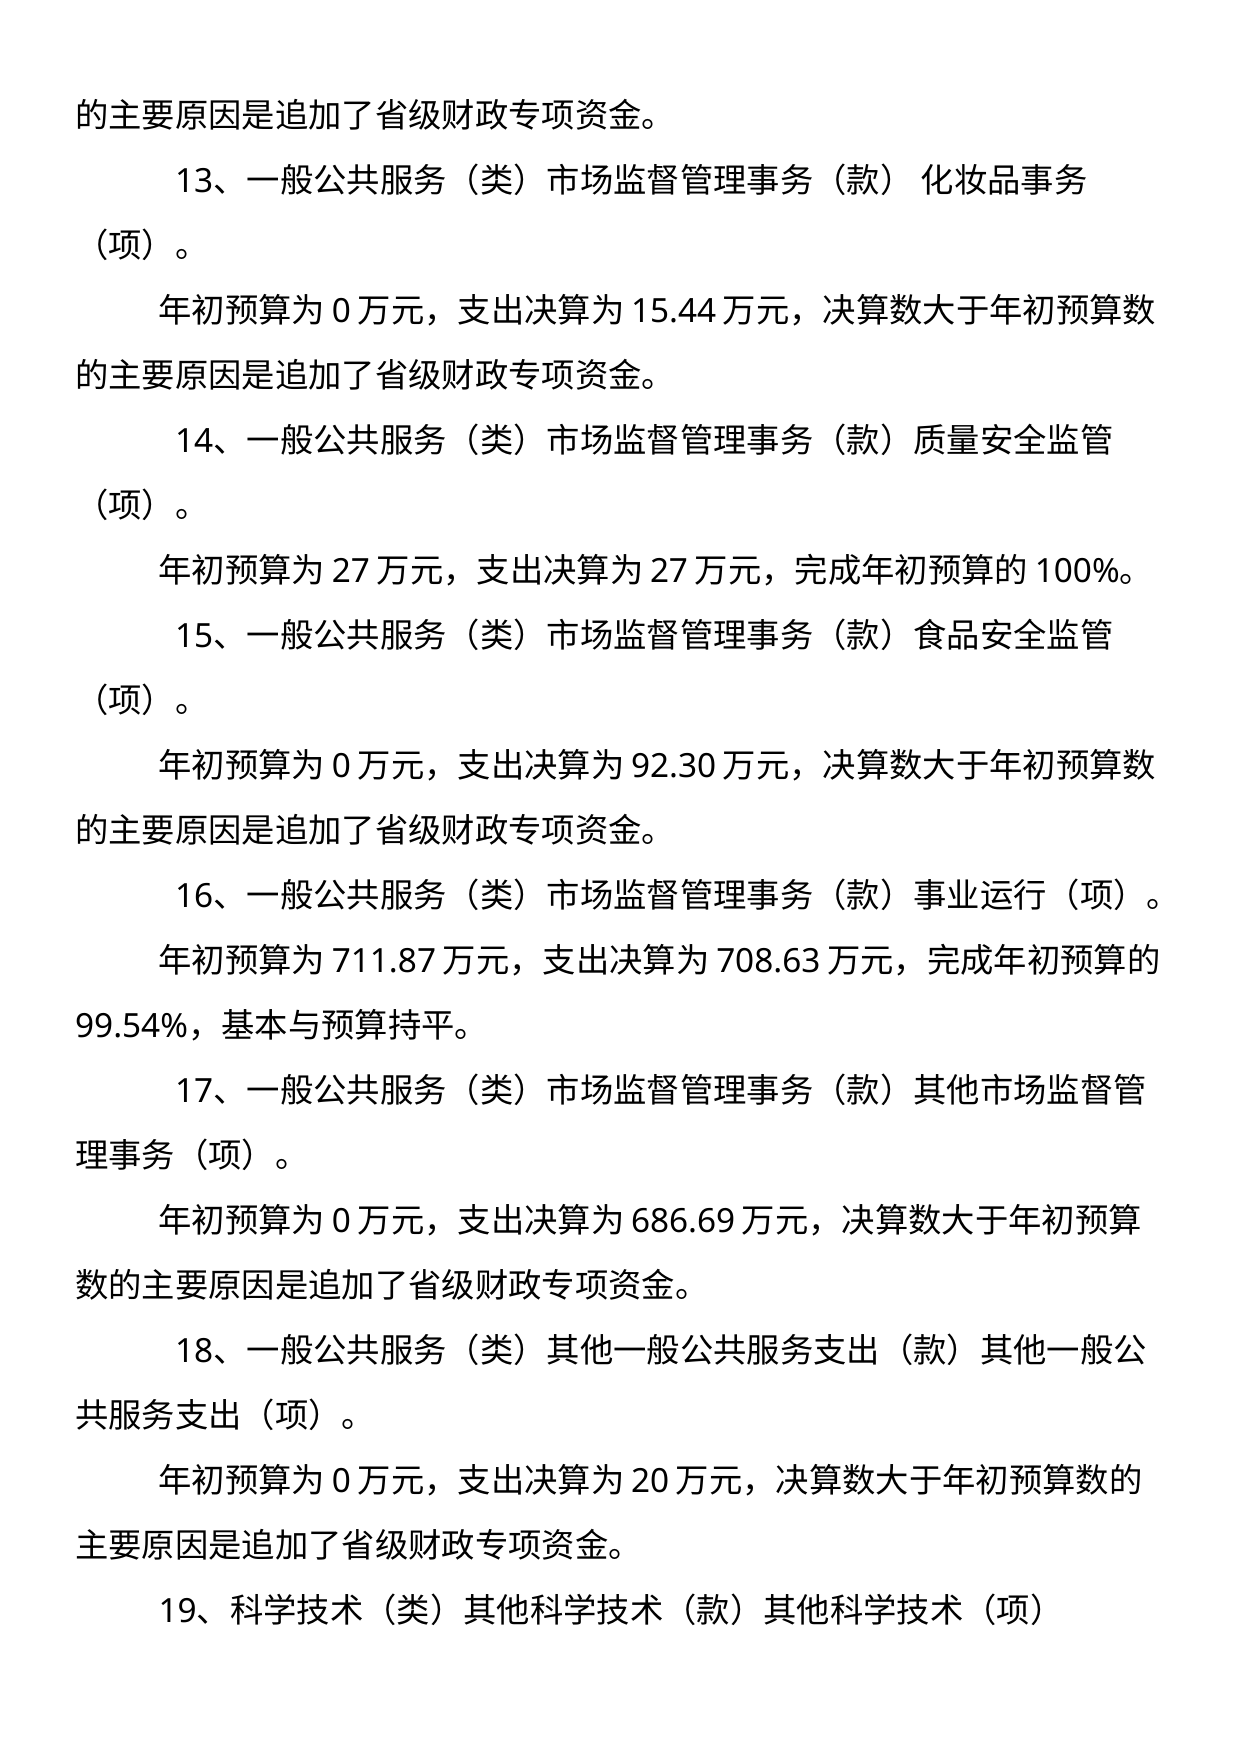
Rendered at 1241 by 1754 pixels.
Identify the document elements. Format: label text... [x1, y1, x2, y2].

text 年初预算为0万元，支出决算为20万元，决算数大于年初预算数的主要原因是追加了省级财政专项资金。 [75, 1446, 1165, 1576]
list 16、一般公共服务（类）市场监督管理事务（款）事业运行（项）。 [75, 861, 1165, 926]
list 17、一般公共服务（类）市场监督管理事务（款）其他市场监督管理事务（项）。 [75, 1056, 1165, 1186]
text 19、科学技术（类）其他科学技术（款）其他科学技术（项） [75, 1576, 1165, 1641]
text 年初预算为711.87万元，支出决算为708.63万元，完成年初预算的99.54%，基本与预算持平。 [75, 926, 1165, 1056]
text 年初预算为0万元，支出决算为15.44万元，决算数大于年初预算数的主要原因是追加了省级财政专项资金。 [75, 276, 1165, 406]
list 14、一般公共服务（类）市场监督管理事务（款）质量安全监管（项）。 [75, 406, 1165, 536]
text 年初预算为27万元，支出决算为27万元，完成年初预算的100%。 [75, 536, 1165, 601]
text 年初预算为0万元，支出决算为686.69万元，决算数大于年初预算数的主要原因是追加了省级财政专项资金。 [75, 1186, 1165, 1316]
list 13、一般公共服务（类）市场监督管理事务（款） 化妆品事务（项）。 [75, 146, 1165, 276]
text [75, 81, 1165, 146]
text 年初预算为0万元，支出决算为92.30万元，决算数大于年初预算数的主要原因是追加了省级财政专项资金。 [75, 731, 1165, 861]
list 15、一般公共服务（类）市场监督管理事务（款）食品安全监管（项）。 [75, 601, 1165, 731]
list 18、一般公共服务（类）其他一般公共服务支出（款）其他一般公共服务支出（项）。 [75, 1316, 1165, 1446]
